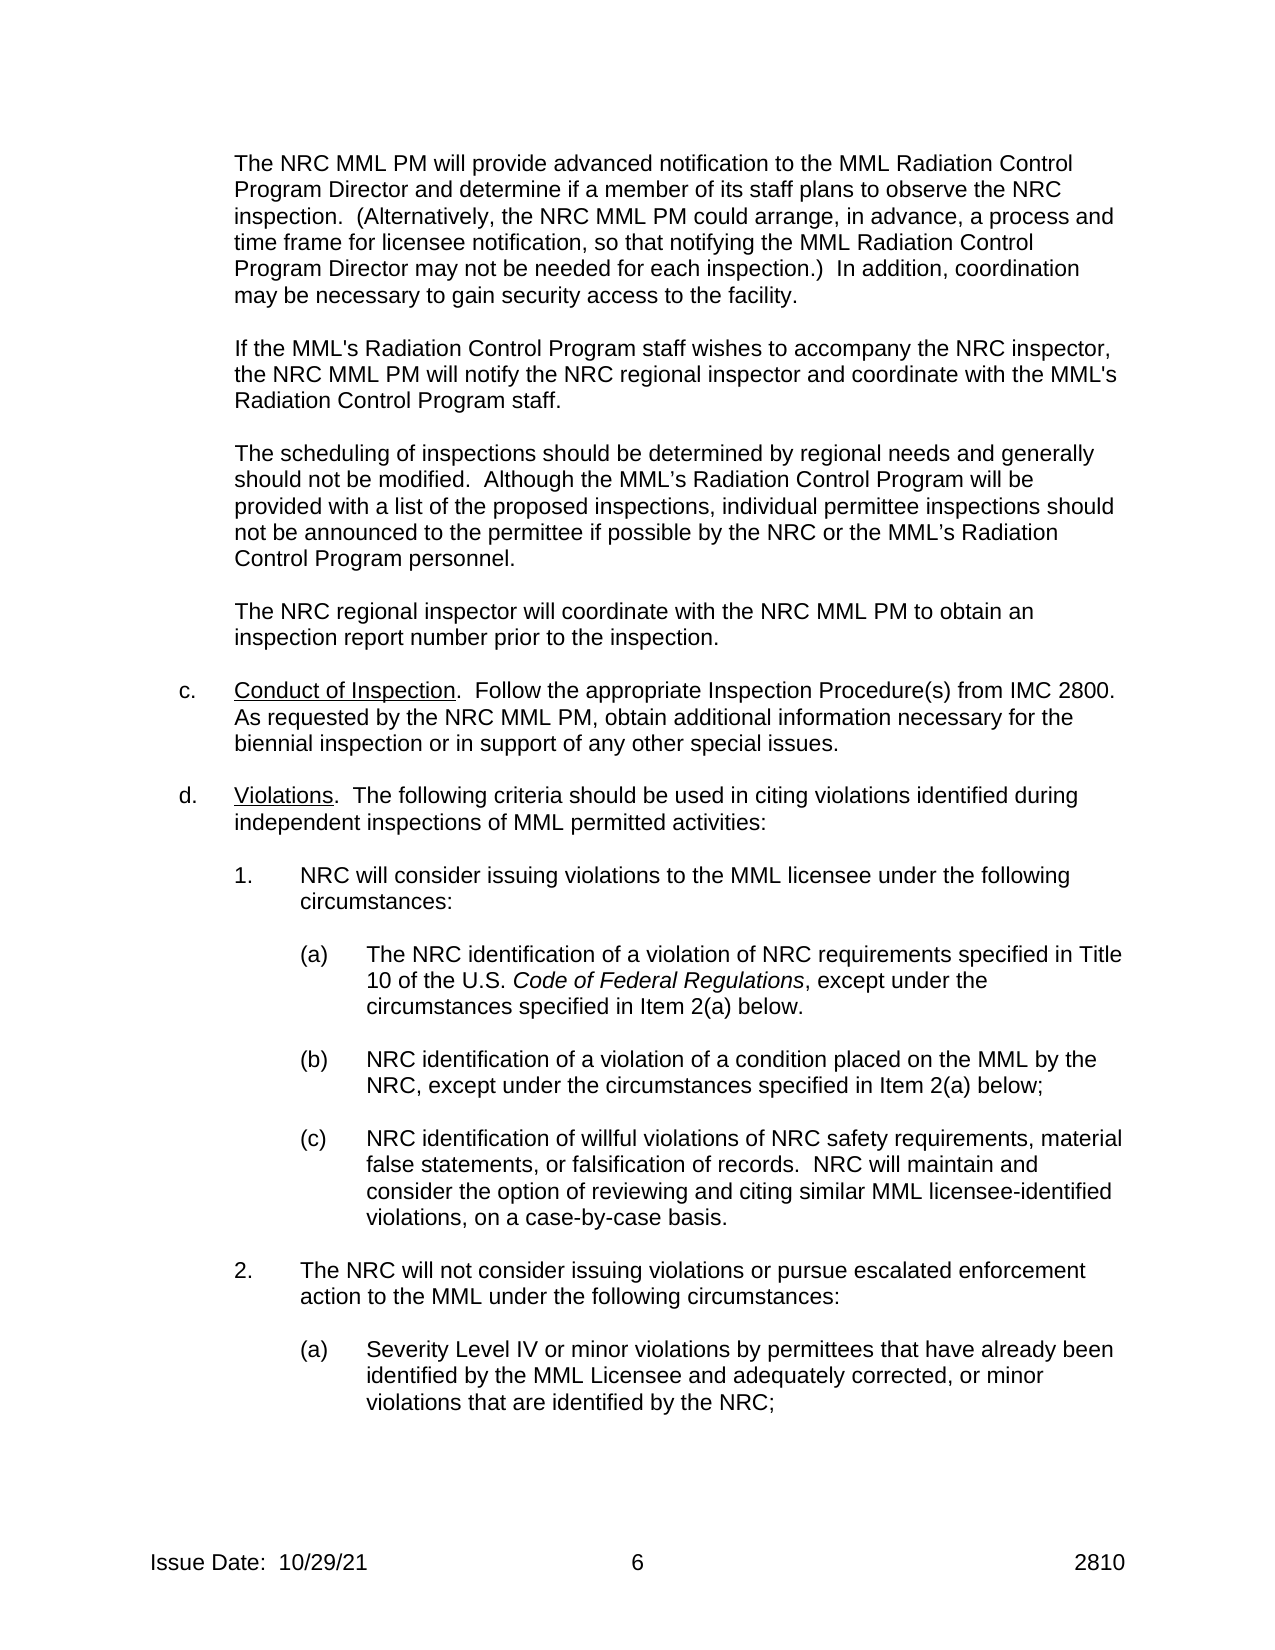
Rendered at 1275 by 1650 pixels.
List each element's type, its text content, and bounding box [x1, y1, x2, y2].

text d. Violations. The following criteria should be used in citing violations identified during independent inspections of MML permitted activities: [178, 782, 1125, 835]
text The NRC regional inspector will coordinate with the NRC MML PM to obtain an inspection report number prior to the inspection. [234, 598, 1125, 651]
list NRC identification of a violation of a condition placed on the MML by the NRC, except under the circumstances specified in Item 2(a) below; [300, 1046, 1125, 1099]
text c. Conduct of Inspection. Follow the appropriate Inspection Procedure(s) from IMC 2800. As requested by the NRC MML PM, obtain additional information necessary for the biennial inspection or in support of any other special issues. [178, 677, 1125, 756]
text The NRC MML PM will provide advanced notification to the MML Radiation Control Program Director and determine if a member of its staff plans to observe the NRC inspection. (Alternatively, the NRC MML PM could arrange, in advance, a process and time frame for licensee notification, so that notifying the MML Radiation Control Program Director may not be needed for each inspection.) In addition, coordination may be necessary to gain security access to the facility. [234, 150, 1125, 308]
list NRC will consider issuing violations to the MML licensee under the following circumstances: [234, 862, 1125, 914]
list Severity Level IV or minor violations by permittees that have already been identified by the MML Licensee and adequately corrected, or minor violations that are identified by the NRC; [300, 1336, 1125, 1415]
text If the MML's Radiation Control Program staff wishes to accompany the NRC inspector, the NRC MML PM will notify the NRC regional inspector and coordinate with the MML's Radiation Control Program staff. [234, 334, 1125, 413]
list The NRC will not consider issuing violations or pursue escalated enforcement action to the MML under the following circumstances: [234, 1257, 1125, 1309]
list NRC identification of willful violations of NRC safety requirements, material false statements, or falsification of records. NRC will maintain and consider the option of reviewing and citing similar MML licensee-identified violations, on a case-by-case basis. [300, 1125, 1125, 1231]
text The scheduling of inspections should be determined by regional needs and generally should not be modified. Although the MML’s Radiation Control Program will be provided with a list of the proposed inspections, individual permittee inspections should not be announced to the permittee if possible by the NRC or the MML’s Radiation Control Program personnel. [234, 440, 1125, 572]
list The NRC identification of a violation of NRC requirements specified in Title 10 of the U.S. Code of Federal Regulations, except under the circumstances specified in Item 2(a) below. [300, 941, 1125, 1020]
